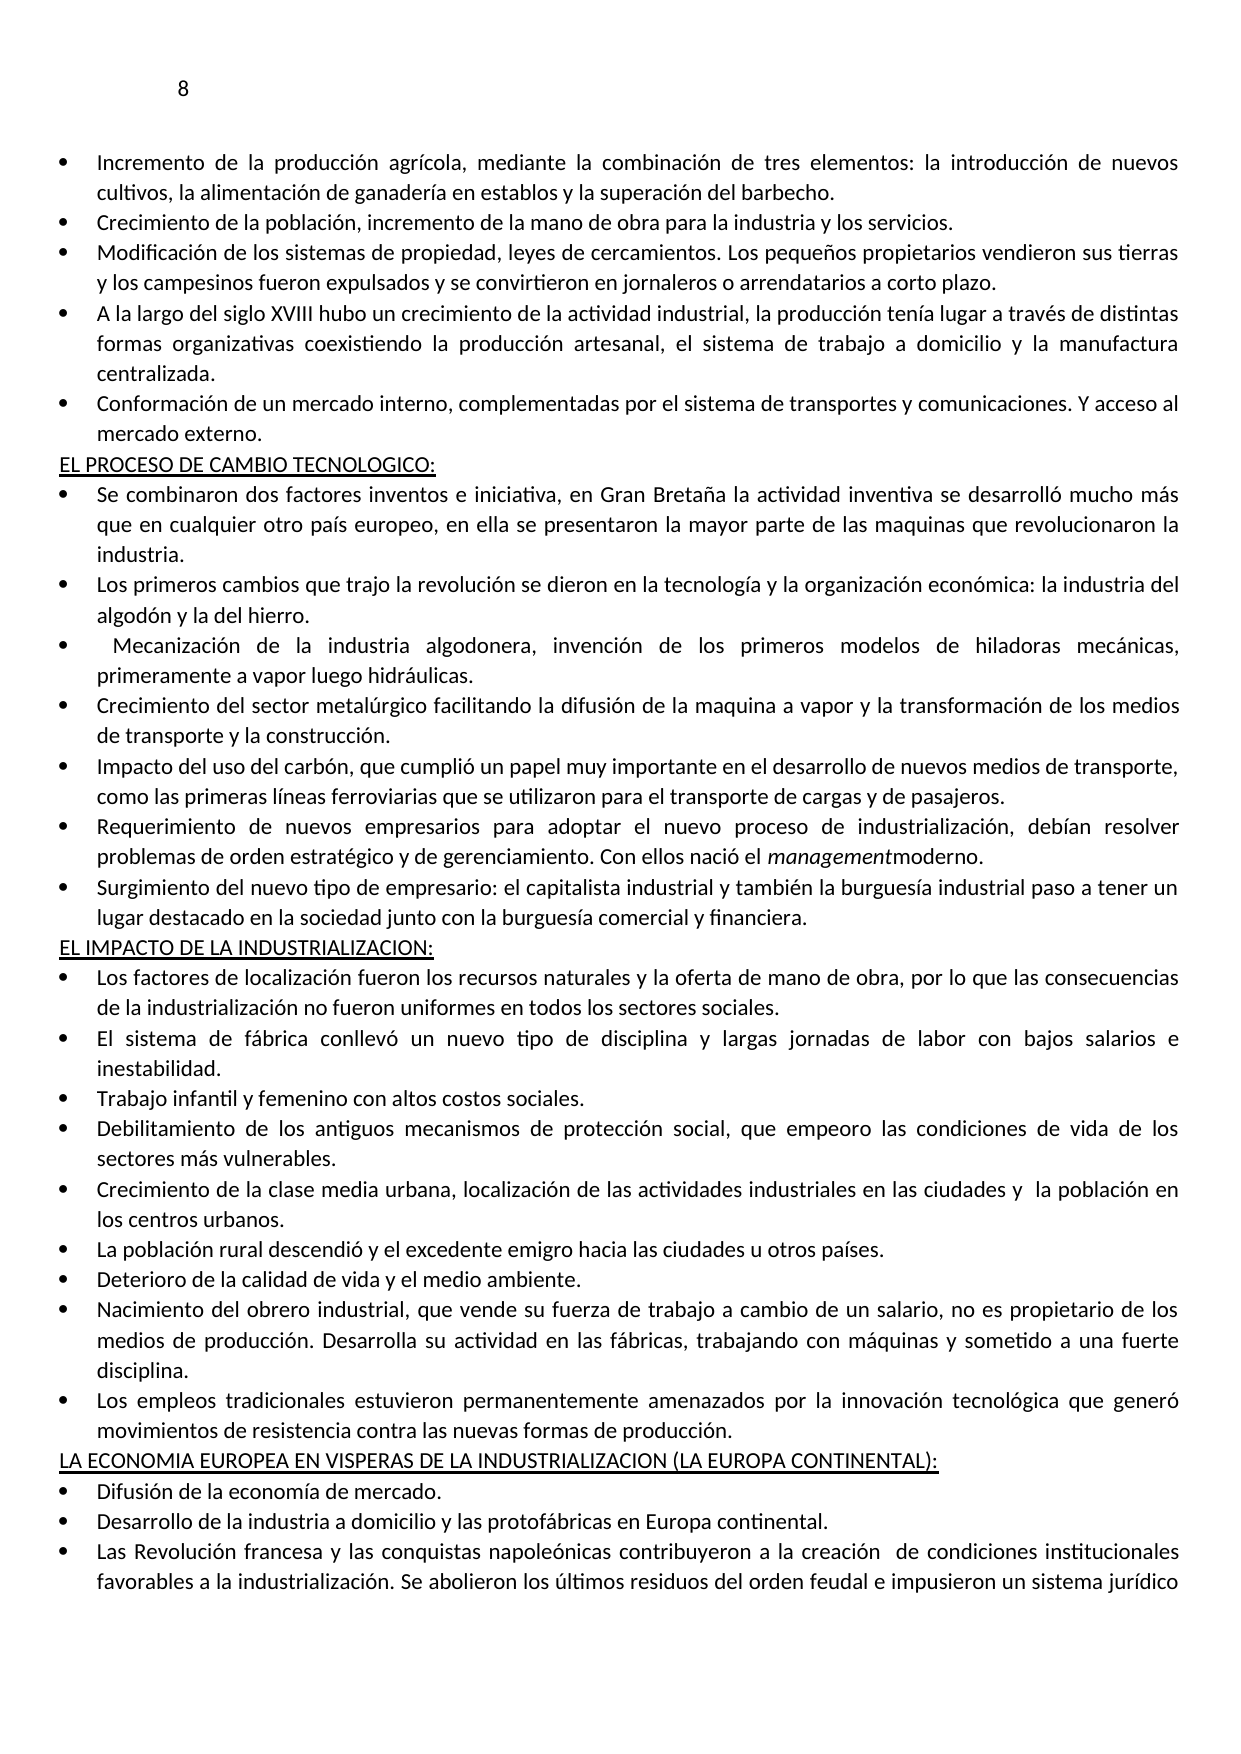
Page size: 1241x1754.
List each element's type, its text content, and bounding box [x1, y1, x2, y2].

text EL PROCESO DE CAMBIO TECNOLOGICO: [59, 450, 1181, 478]
list Trabajo infantil y femenino con altos costos sociales. [59, 1084, 1181, 1112]
list Debilitamiento de los antiguos mecanismos de protección social, que empeoro las condiciones de vida de los sectores más vulnerables. [59, 1114, 1181, 1172]
text LA ECONOMIA EUROPEA EN VISPERAS DE LA INDUSTRIALIZACION (LA EUROPA CONTINENTAL): [59, 1447, 1181, 1474]
list Impacto del uso del carbón, que cumplió un papel muy importante en el desarrollo de nuevos medios de transporte, como las primeras líneas ferroviarias que se utilizaron para el transporte de cargas y de pasajeros. [59, 752, 1181, 810]
list Modificación de los sistemas de propiedad, leyes de cercamientos. Los pequeños propietarios vendieron sus tierras y los campesinos fueron expulsados y se convirtieron en jornaleros o arrendatarios a corto plazo. [59, 238, 1181, 296]
list Incremento de la producción agrícola, mediante la combinación de tres elementos: la introducción de nuevos cultivos, la alimentación de ganadería en establos y la superación del barbecho. [59, 148, 1181, 206]
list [59, 1537, 1181, 1595]
list Se combinaron dos factores inventos e iniciativa, en Gran Bretaña la actividad inventiva se desarrolló mucho más que en cualquier otro país europeo, en ella se presentaron la mayor parte de las maquinas que revolucionaron la industria. [59, 480, 1181, 568]
list Deterioro de la calidad de vida y el medio ambiente. [59, 1265, 1181, 1293]
list Conformación de un mercado interno, complementadas por el sistema de transportes y comunicaciones. Y acceso al mercado externo. [59, 389, 1181, 447]
list Difusión de la economía de mercado. [59, 1477, 1181, 1505]
list Crecimiento de la clase media urbana, localización de las actividades industriales en las ciudades y la población en los centros urbanos. [59, 1175, 1181, 1233]
list A la largo del siglo XVIII hubo un crecimiento de la actividad industrial, la producción tenía lugar a través de distintas formas organizativas coexistiendo la producción artesanal, el sistema de trabajo a domicilio y la manufactura centralizada. [59, 299, 1181, 387]
list Nacimiento del obrero industrial, que vende su fuerza de trabajo a cambio de un salario, no es propietario de los medios de producción. Desarrolla su actividad en las fábricas, trabajando con máquinas y sometido a una fuerte disciplina. [59, 1296, 1181, 1384]
list Los primeros cambios que trajo la revolución se dieron en la tecnología y la organización económica: la industria del algodón y la del hierro. [59, 571, 1181, 629]
text EL IMPACTO DE LA INDUSTRIALIZACION: [59, 933, 1181, 961]
list Mecanización de la industria algodonera, invención de los primeros modelos de hiladoras mecánicas, primeramente a vapor luego hidráulicas. [59, 631, 1181, 689]
list El sistema de fábrica conllevó un nuevo tipo de disciplina y largas jornadas de labor con bajos salarios e inestabilidad. [59, 1024, 1181, 1082]
list Los empleos tradicionales estuvieron permanentemente amenazados por la innovación tecnológica que generó movimientos de resistencia contra las nuevas formas de producción. [59, 1386, 1181, 1444]
list Requerimiento de nuevos empresarios para adoptar el nuevo proceso de industrialización, debían resolver problemas de orden estratégico y de gerenciamiento. Con ellos nació el managementmoderno. [59, 812, 1181, 870]
list Desarrollo de la industria a domicilio y las protofábricas en Europa continental. [59, 1507, 1181, 1535]
list Los factores de localización fueron los recursos naturales y la oferta de mano de obra, por lo que las consecuencias de la industrialización no fueron uniformes en todos los sectores sociales. [59, 963, 1181, 1021]
list Surgimiento del nuevo tipo de empresario: el capitalista industrial y también la burguesía industrial paso a tener un lugar destacado en la sociedad junto con la burguesía comercial y financiera. [59, 873, 1181, 931]
list Crecimiento del sector metalúrgico facilitando la difusión de la maquina a vapor y la transformación de los medios de transporte y la construcción. [59, 691, 1181, 749]
list Crecimiento de la población, incremento de la mano de obra para la industria y los servicios. [59, 208, 1181, 236]
list La población rural descendió y el excedente emigro hacia las ciudades u otros países. [59, 1235, 1181, 1263]
